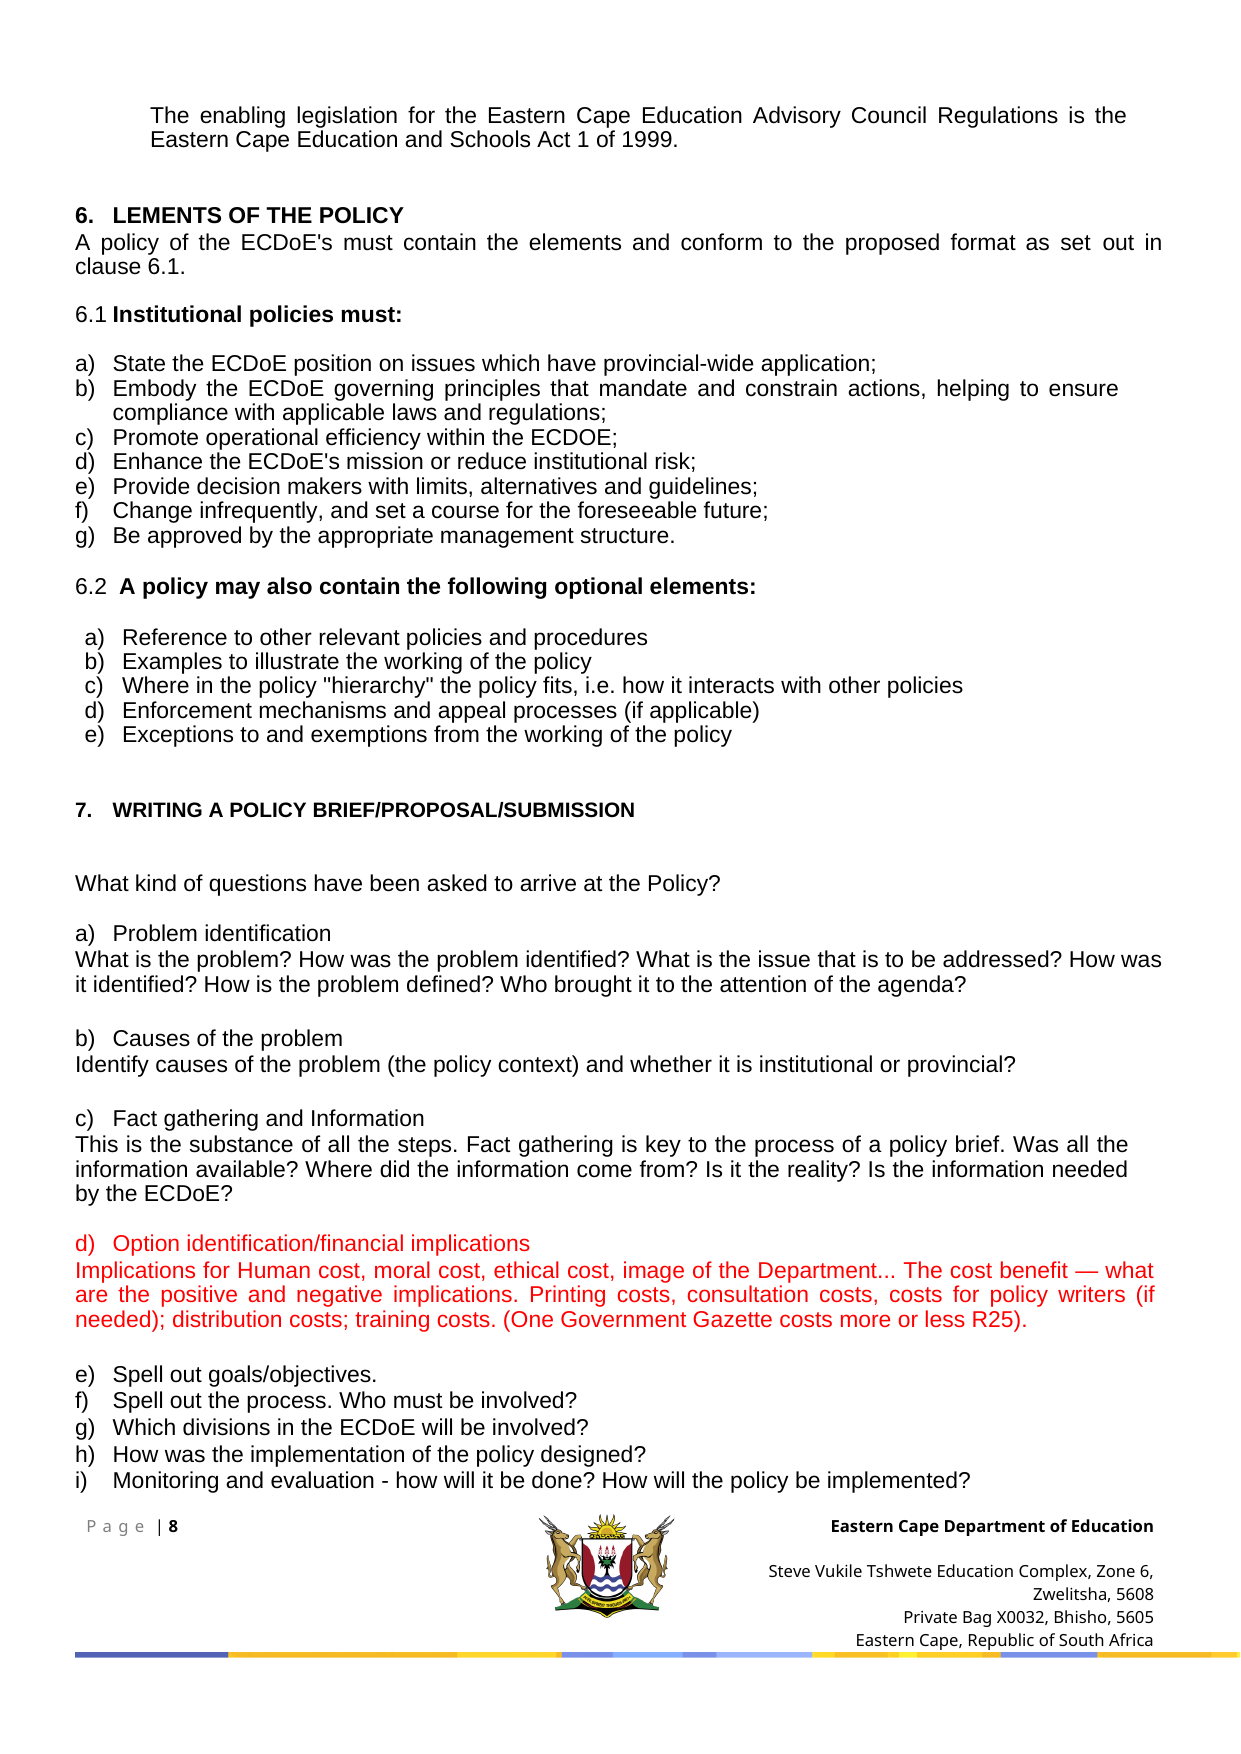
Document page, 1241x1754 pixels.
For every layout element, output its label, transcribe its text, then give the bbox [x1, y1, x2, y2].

list Reference to other relevant policies and procedures [84, 625, 1165, 650]
list How was the implementation of the policy designed? [75, 1441, 1165, 1468]
list Exceptions to and exemptions from the working of the policy [84, 723, 1165, 748]
list Problem identification [75, 920, 1165, 946]
picture [538, 1514, 675, 1618]
list Option identification/financial implications [75, 1230, 1165, 1257]
list Spell out the process. Who must be involved? [75, 1389, 1162, 1413]
text This is the substance of all the steps. Fact gathering is key to the process of a policy brief. Was all the information available? Where did the information come from? Is it the reality? Is the information needed by the ECDoE? [75, 1133, 1130, 1206]
text What kind of questions have been asked to arrive at the Policy? [75, 872, 1162, 896]
list Institutional policies must: [75, 303, 1162, 328]
list Causes of the problem [75, 1024, 1165, 1051]
list Where in the policy "hierarchy" the policy fits, i.e. how it interacts with other policies [84, 674, 1162, 699]
text Identify causes of the problem (the policy context) and whether it is institutional or provincial? [75, 1052, 1162, 1077]
list Enhance the ECDoE's mission or reduce institutional risk; [75, 450, 1165, 475]
list Which divisions in the ECDoE will be involved? [75, 1413, 1165, 1440]
list Enforcement mechanisms and appeal processes (if applicable) [84, 699, 1165, 723]
subtitle LEMENTS OF THE POLICY [75, 202, 1165, 228]
list Monitoring and evaluation - how will it be done? How will the policy be implemented? [75, 1469, 1162, 1494]
list Be approved by the appropriate management structure. [75, 524, 1165, 548]
text A policy of the ECDoE's must contain the elements and conform to the proposed format as set out in clause 6.1. [75, 230, 1162, 279]
list Spell out goals/objectives. [75, 1361, 1165, 1387]
list Promote operational efficiency within the ECDOE; [75, 426, 1165, 450]
list A policy may also contain the following optional elements: [75, 574, 1165, 599]
list Fact gathering and Information [75, 1104, 1165, 1131]
list Embody the ECDoE governing principles that mandate and constrain actions, helping to ensure compliance with applicable laws and regulations; [75, 377, 1119, 426]
subtitle WRITING A POLICY BRIEF/PROPOSAL/SUBMISSION [75, 798, 1165, 822]
list Provide decision makers with limits, alternatives and guidelines; [75, 475, 1165, 499]
list Examples to illustrate the working of the policy [84, 650, 1165, 674]
list Change infrequently, and set a course for the foreseeable future; [75, 499, 1165, 524]
text What is the problem? How was the problem identified? What is the issue that is to be addressed? How was it identified? How is the problem defined? Who brought it to the attention of the agenda? [75, 948, 1162, 997]
picture [75, 1651, 1241, 1660]
list State the ECDoE position on issues which have provincial-wide application; [75, 352, 1165, 377]
text Implications for Human cost, moral cost, ethical cost, image of the Department... The cost benefit — what are the positive and negative implications. Printing costs, consultation costs, costs for policy writers (if needed); distribution costs; training costs. (One Government Gazette costs more or less R25). [75, 1258, 1155, 1332]
